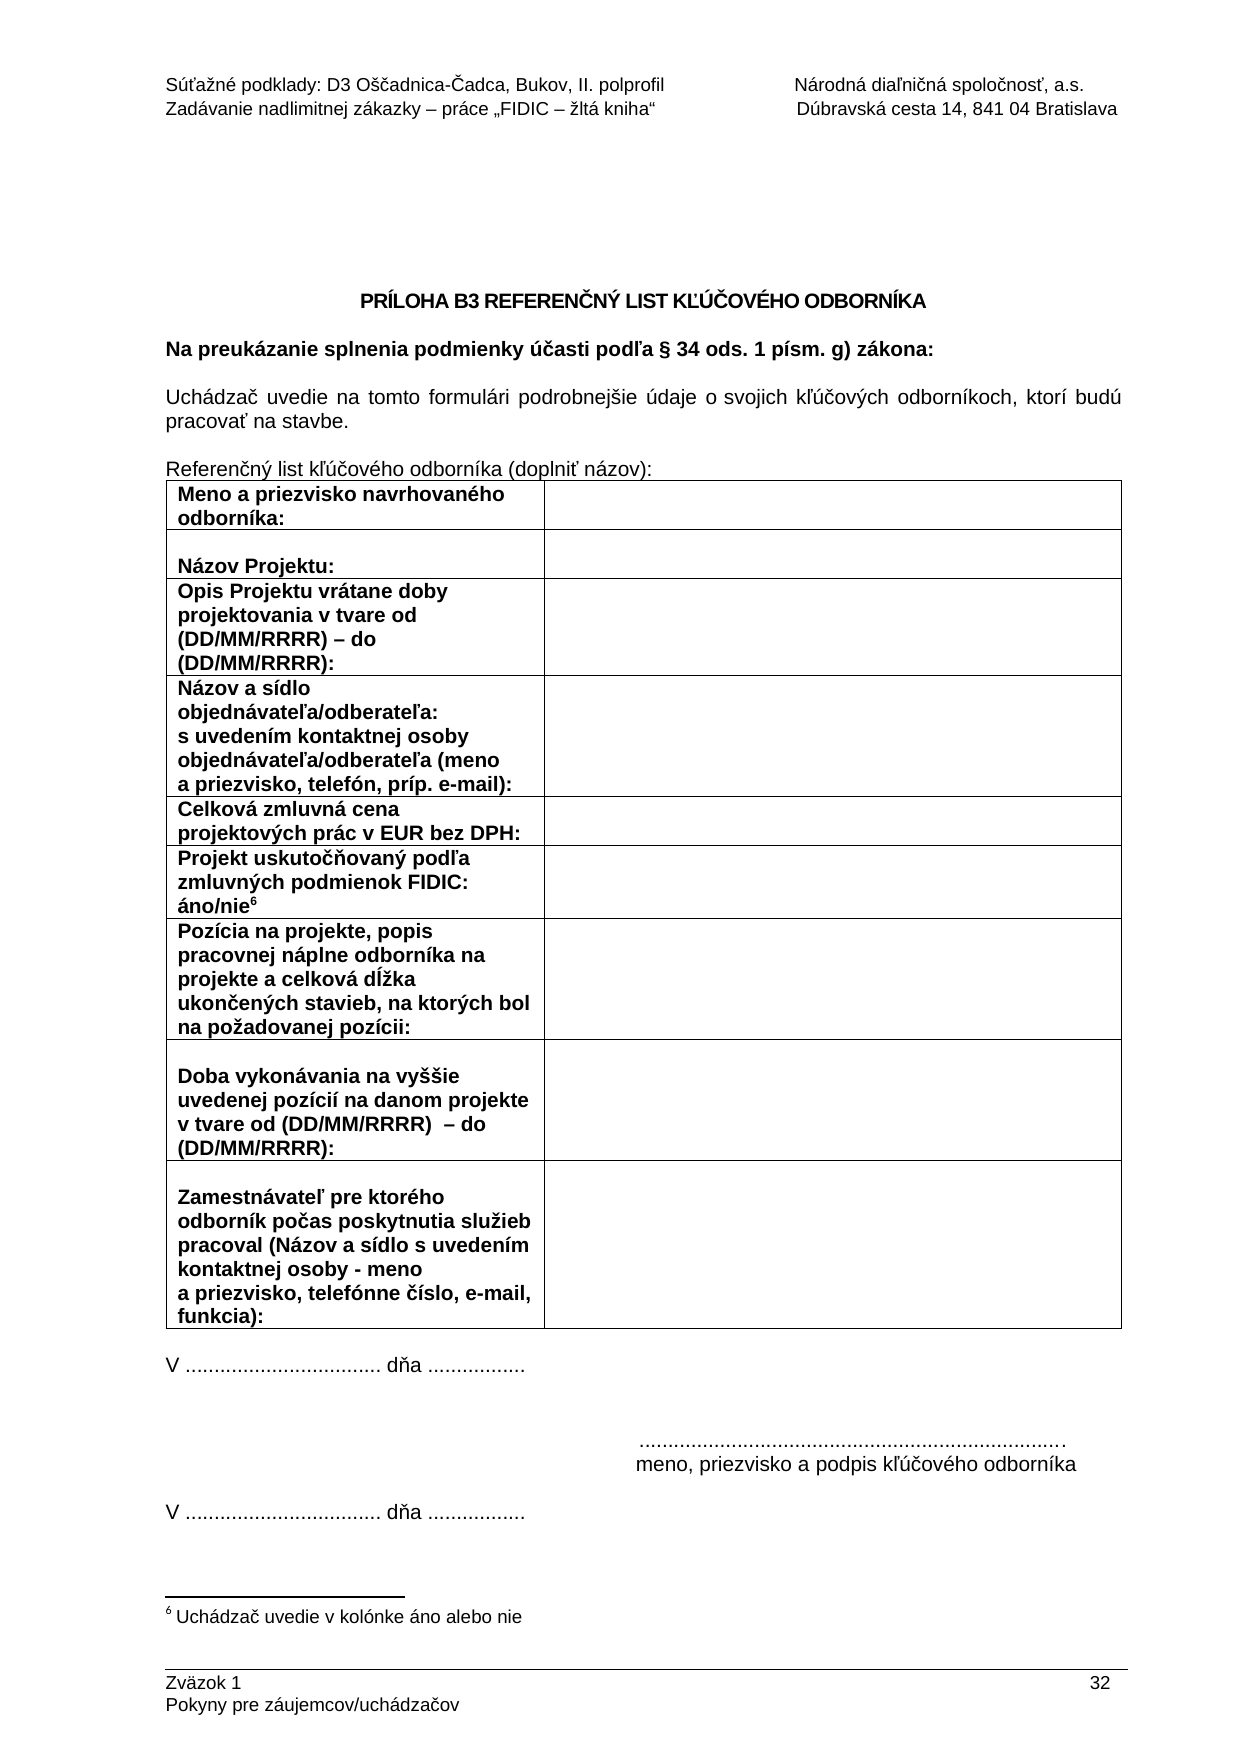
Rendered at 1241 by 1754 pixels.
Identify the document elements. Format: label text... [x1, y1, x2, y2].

table_cell Projekt uskutočňovaný podľa zmluvných podmienok FIDIC: áno/nie [167, 846, 544, 918]
table_cell [545, 797, 1121, 845]
text Uchádzač uvedie na tomto formulári podrobnejšie údaje o svojich kľúčových odborníkoch, ktorí budú pracovať na stavbe. [165, 384, 1122, 432]
table_cell Celková zmluvná cena projektových prác v EUR bez DPH: [167, 797, 544, 845]
table_cell [545, 1040, 1121, 1159]
table_cell [545, 1161, 1121, 1328]
table_cell Pozícia na projekte, popis pracovnej náplne odborníka na projekte a celková dĺžka ukončených stavieb, na ktorých bol na požadovanej pozícii: [167, 919, 544, 1039]
text Na preukázanie splnenia podmienky účasti podľa § 34 ods. 1 písm. g) zákona: [165, 337, 1122, 361]
text Referenčný list kľúčového odborníka (doplniť názov): [165, 456, 1122, 480]
table_cell Doba vykonávania na vyššie uvedenej pozícií na danom projekte v tvare od (DD/MM/RRRR) – do (DD/MM/RRRR): [167, 1040, 544, 1159]
table_cell Názov a sídlo objednávateľa/odberateľa: s uvedením kontaktnej osoby objednávateľa/odberateľa (meno a priezvisko, telefón, príp. e-mail): [167, 676, 544, 796]
table_cell Názov Projektu: [167, 530, 544, 578]
table_header [545, 481, 1121, 529]
text .......................................................................... meno, priezvisko a podpis kľúčového odborníka [165, 1428, 1122, 1476]
table_cell [545, 530, 1121, 578]
title Príloha B3 Referenčný list kľúčového odborníka [165, 289, 1122, 313]
table_cell [545, 579, 1121, 675]
text V .................................. dňa ................. [165, 1353, 1122, 1377]
table_cell [545, 846, 1121, 918]
table_cell [545, 676, 1121, 796]
table_cell Opis Projektu vrátane doby projektovania v tvare od (DD/MM/RRRR) – do (DD/MM/RRRR): [167, 579, 544, 675]
table_cell Zamestnávateľ pre ktorého odborník počas poskytnutia služieb pracoval (Názov a sídlo s uvedením kontaktnej osoby - meno a priezvisko, telefónne číslo, e-mail, funkcia): [167, 1161, 544, 1328]
table_header Meno a priezvisko navrhovaného odborníka: [167, 481, 544, 529]
text V .................................. dňa ................. [165, 1500, 1122, 1524]
table_cell [545, 919, 1121, 1039]
